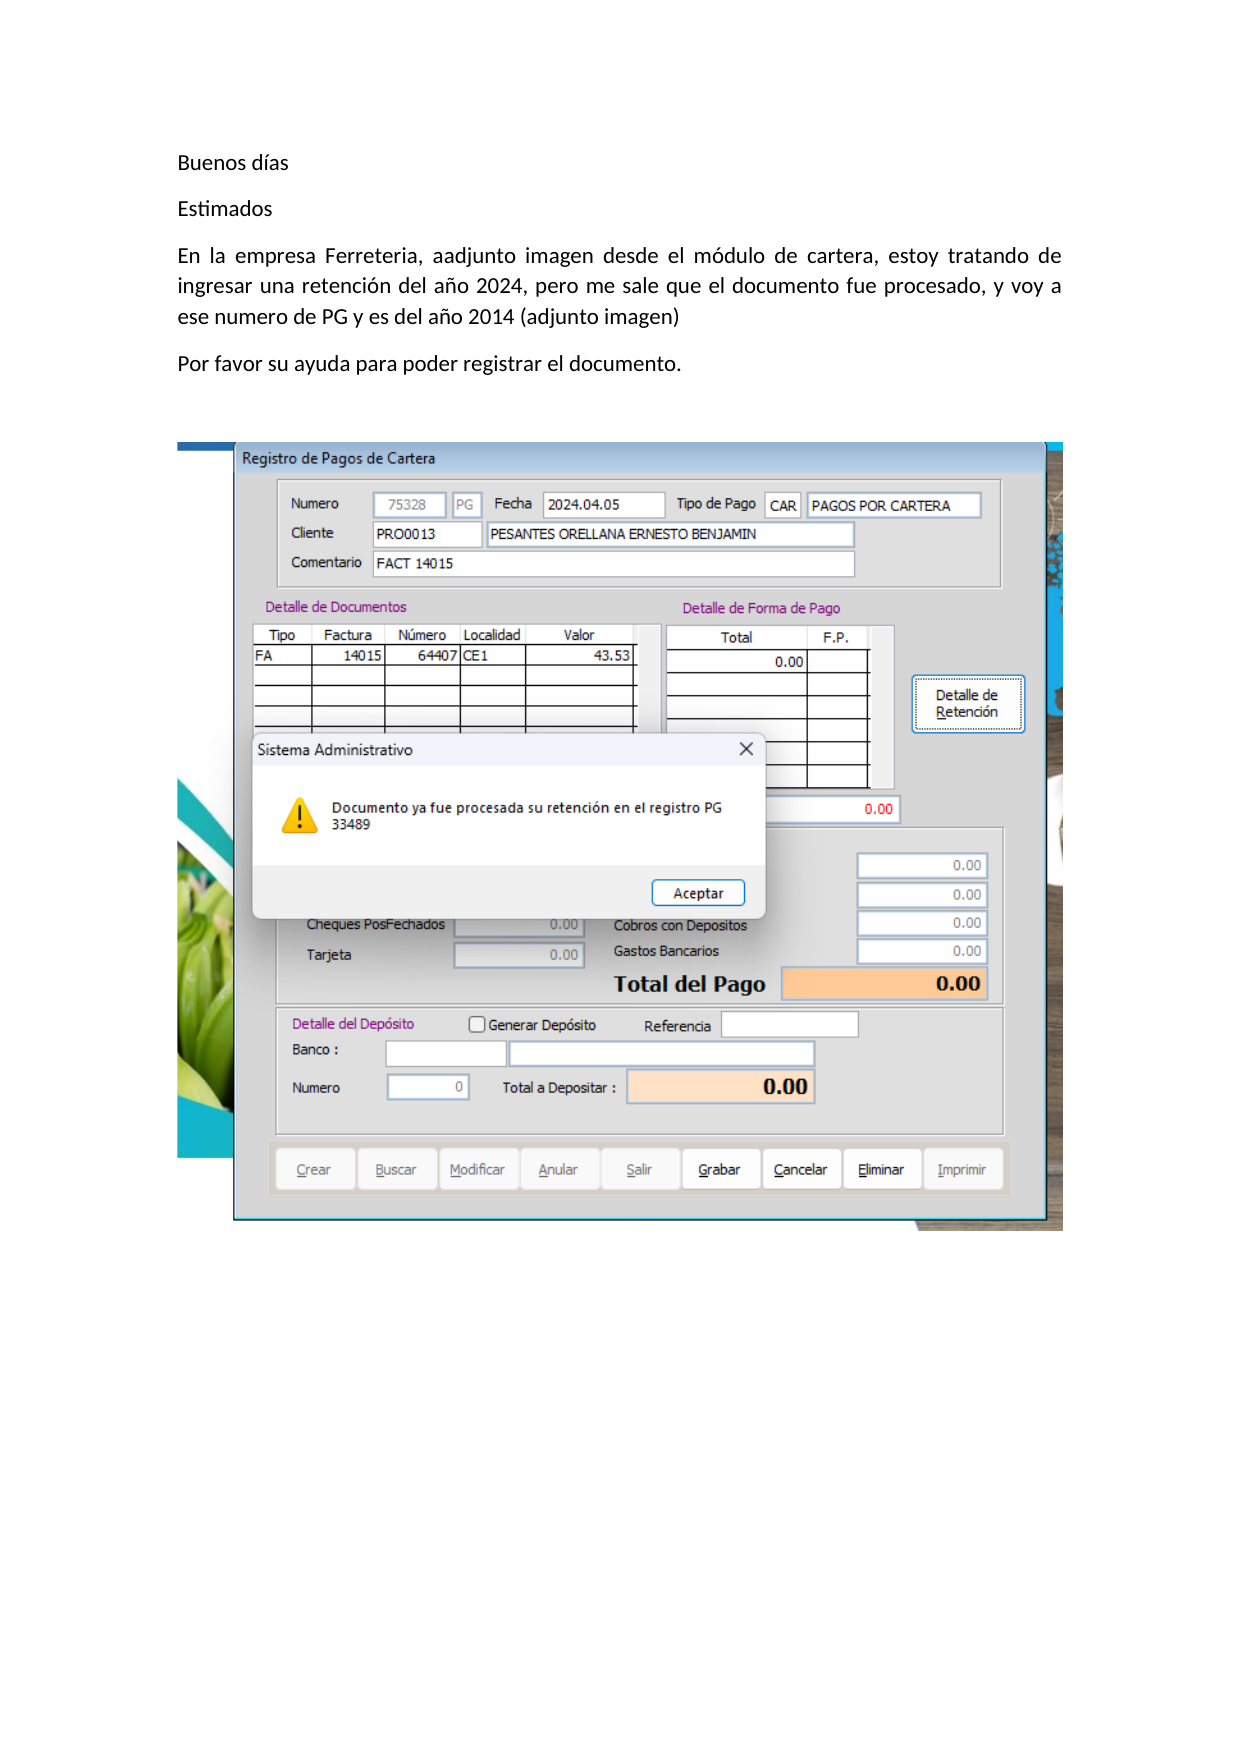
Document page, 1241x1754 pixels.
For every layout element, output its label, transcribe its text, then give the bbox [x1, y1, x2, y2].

picture [177, 442, 1063, 1231]
text En la empresa Ferreteria, aadjunto imagen desde el módulo de cartera, estoy tratando de ingresar una retención del año 2024, pero me sale que el documento fue procesado, y voy a ese numero de PG y es del año 2014 (adjunto imagen) [177, 241, 1063, 330]
text Por favor su ayuda para poder registrar el documento. [177, 349, 1063, 377]
text Estimados [177, 194, 1063, 222]
text Buenos días [177, 148, 1063, 176]
